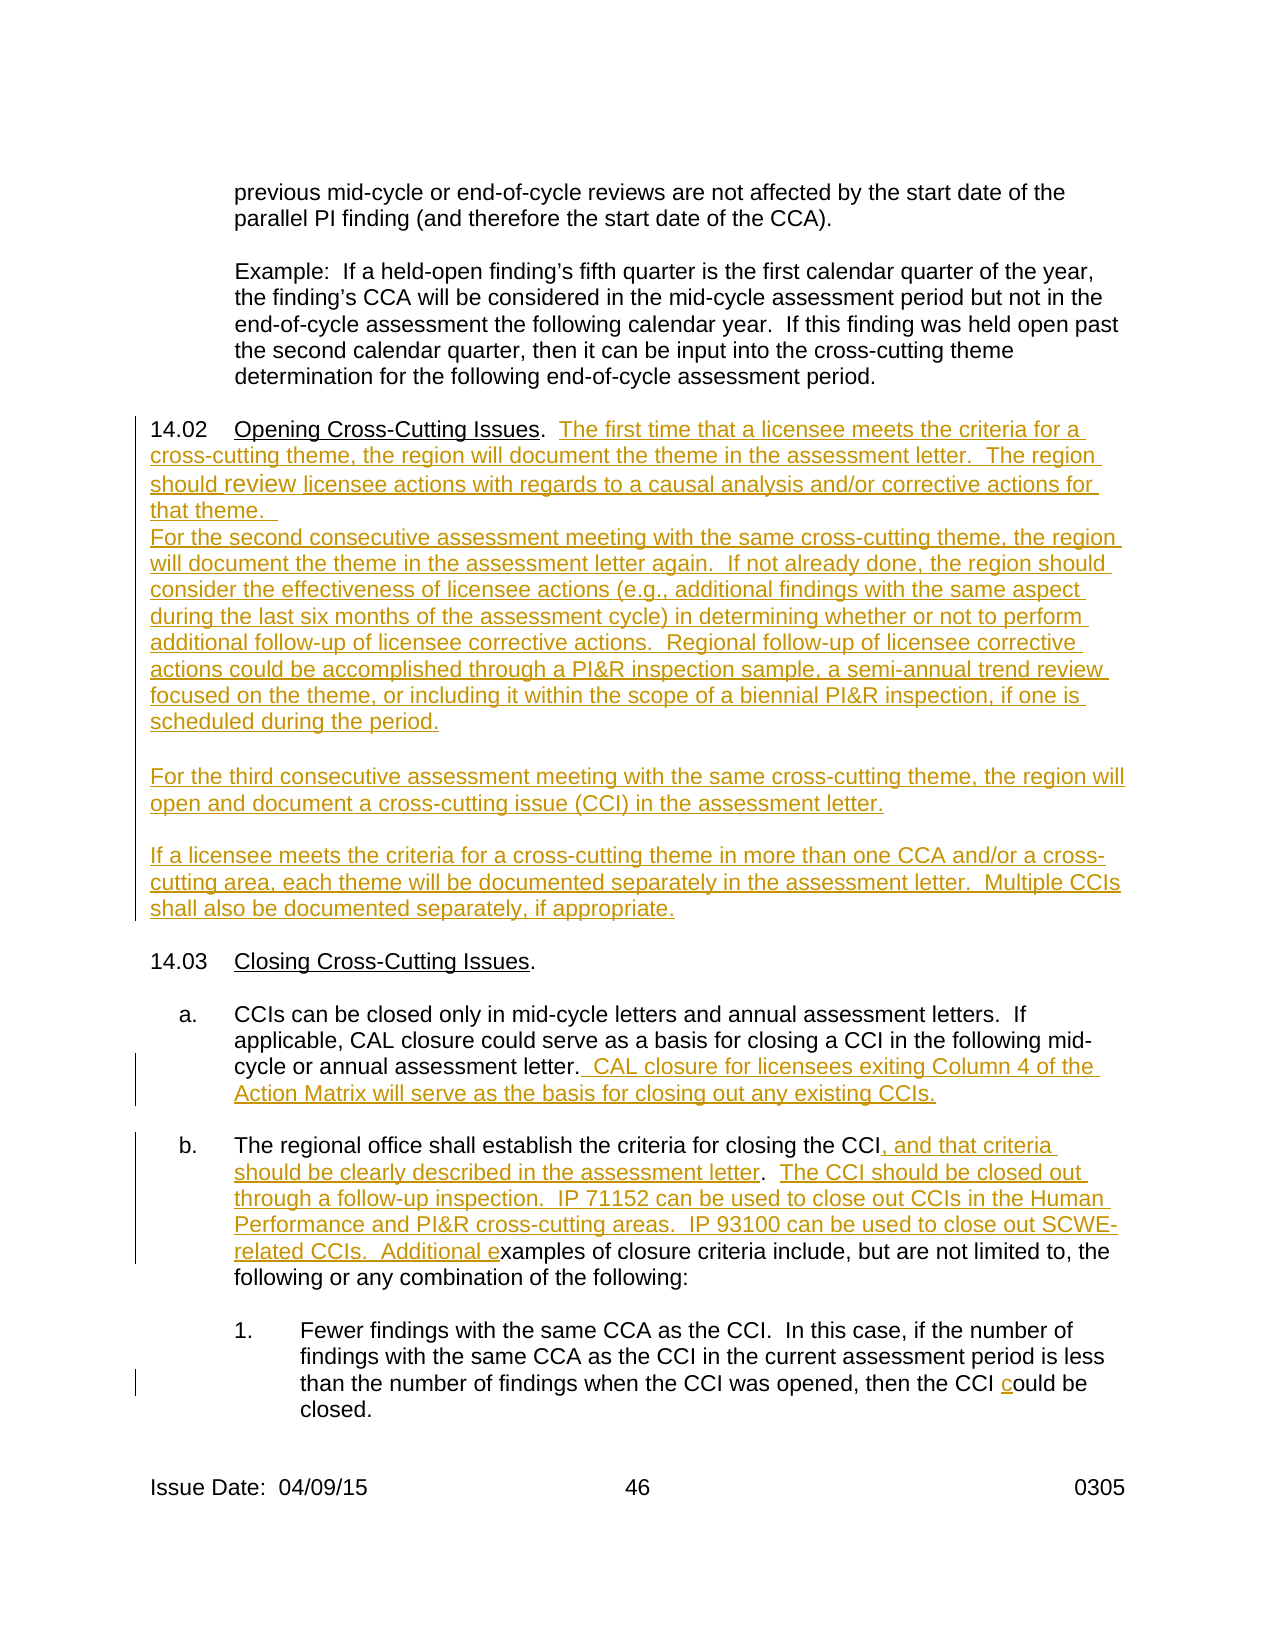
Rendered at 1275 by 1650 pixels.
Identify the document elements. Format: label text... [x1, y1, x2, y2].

subtitle 14.03 Closing Cross-Cutting Issues . [150, 948, 1125, 974]
text 1. Fewer findings with the same CCA as the CCI. In this case, if the number of findings with the same CCA as the CCI in the current assessment period is less than the number of findings when the CCI was opened, then the CCI ould be closed. [150, 1317, 1125, 1422]
text a. CCIs can be closed only in mid-cycle letters and annual assessment letters. If applicable, CAL closure could serve as a basis for closing a CCI in the following mid-cycle or annual assessment letter. [150, 1001, 1125, 1106]
text Example: If a held-open finding’s fifth quarter is the first calendar quarter of the year, the finding’s CCA will be considered in the mid-cycle assessment period but not in the end-of-cycle assessment the following calendar year. If this finding was held open past the second calendar quarter, then it can be input into the cross-cutting theme determination for the following end-of-cycle assessment period. [234, 258, 1125, 389]
text previous mid-cycle or end-of-cycle reviews are not affected by the start date of the parallel PI finding (and therefore the start date of the CCA). [150, 179, 1125, 231]
subtitle 14.02 Opening Cross-Cutting Issues . [150, 416, 1125, 524]
text b. The regional office shall establish the criteria for closing the CCI. xamples of closure criteria include, but are not limited to, the following or any combination of the following: [150, 1132, 1125, 1290]
